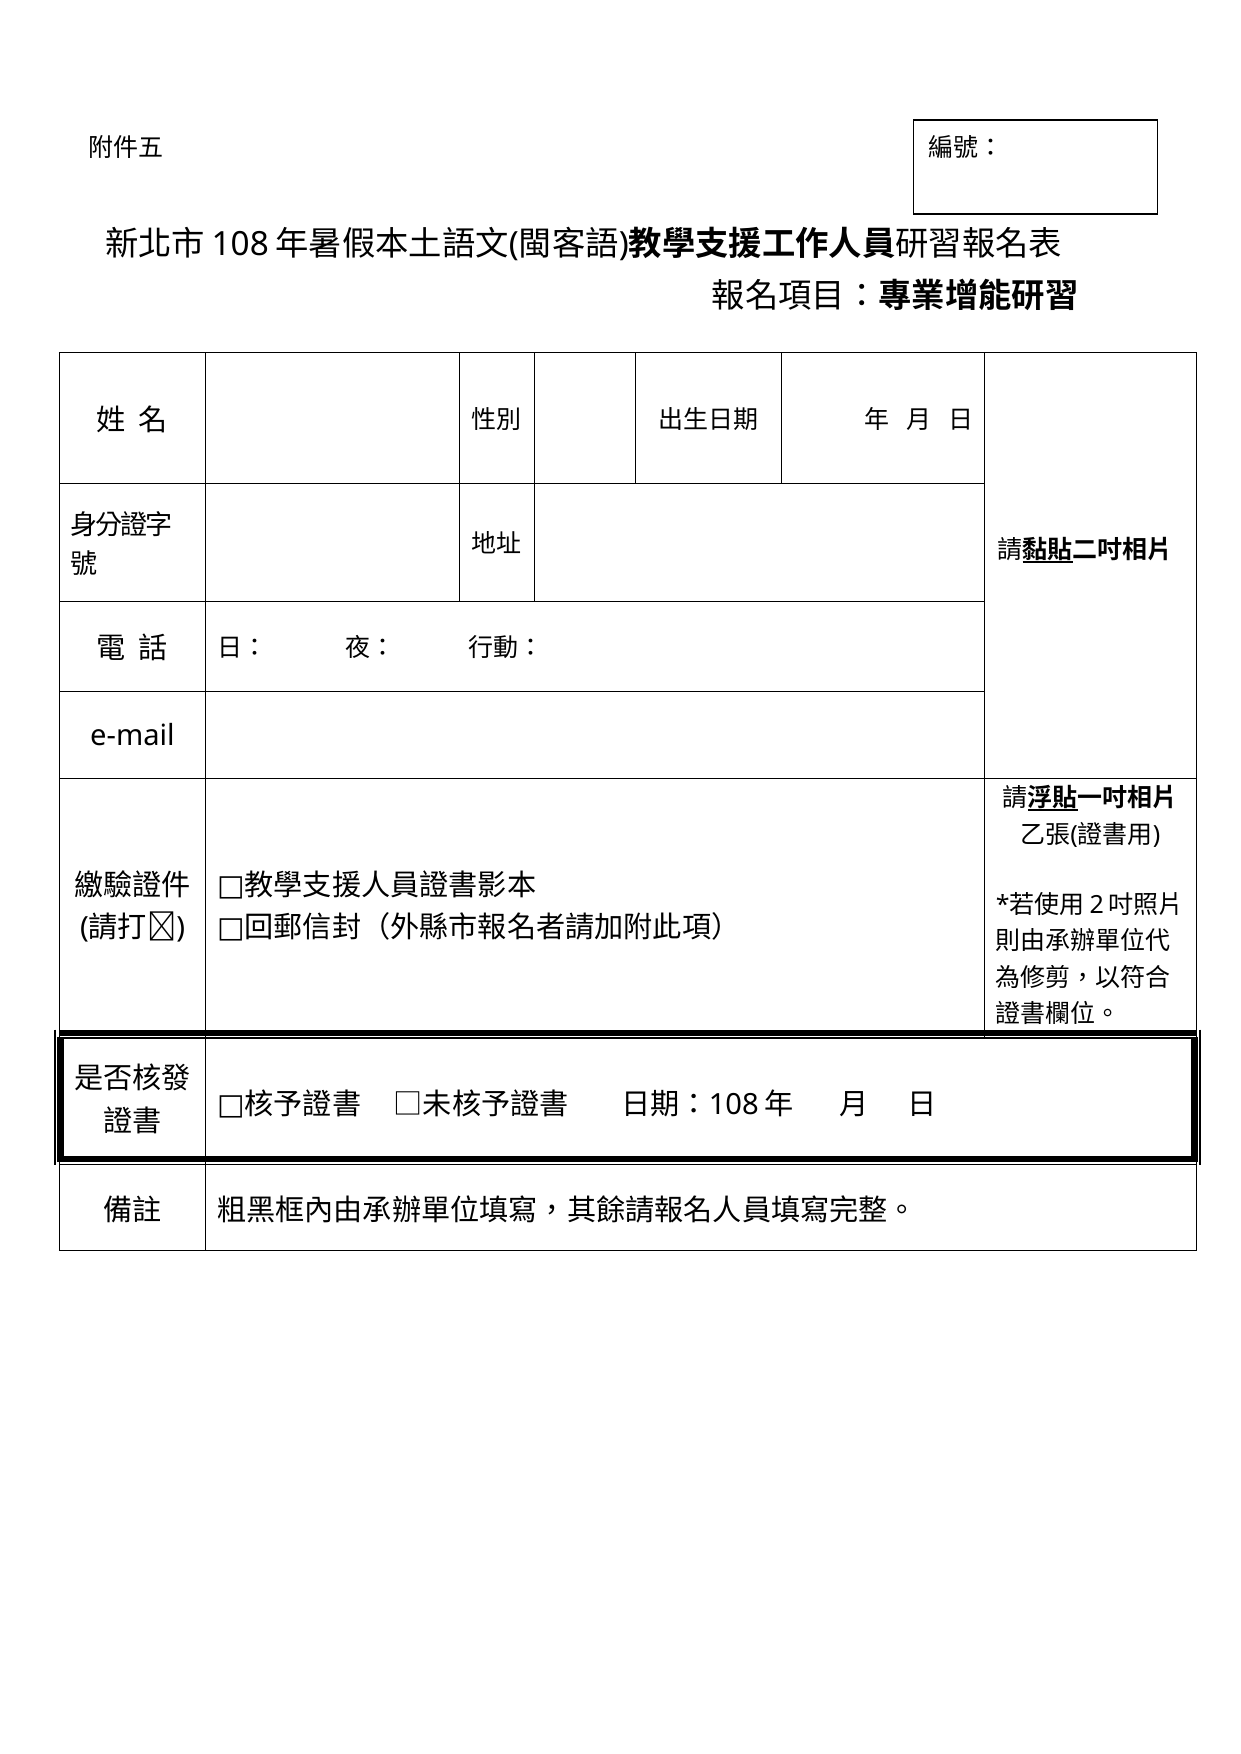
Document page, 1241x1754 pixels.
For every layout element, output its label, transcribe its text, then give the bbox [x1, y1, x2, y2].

text 報名項目：專業增能研習 [89, 266, 1078, 318]
table_header 姓 名 [60, 353, 205, 483]
table_header 年 月 日 [782, 353, 984, 483]
table_header 性別 [460, 353, 534, 483]
table_header [535, 353, 635, 483]
table_cell 地址 [460, 484, 534, 601]
table_cell 電 話 [60, 602, 205, 691]
table_header [206, 353, 459, 483]
table_cell 備註 [60, 1165, 205, 1250]
table_cell 粗黑框內由承辦單位填寫，其餘請報名人員填寫完整。 [206, 1165, 1196, 1250]
table_header 請黏貼二吋相片 [985, 353, 1196, 777]
table_cell □教學支援人員證書影本 □回郵信封（外縣市報名者請加附此項） [206, 779, 984, 1029]
table_cell 日： 夜： 行動： [206, 602, 984, 691]
table_header 出生日期 [636, 353, 781, 483]
table_cell e-mail [60, 692, 205, 777]
table_cell 繳驗證件 (請打) [60, 779, 205, 1029]
table_cell [206, 692, 984, 777]
text 新北市108年暑假本土語文(閩客語)教學支援工作人員研習報名表 [89, 214, 1078, 266]
table_cell 請浮貼一吋相片乙張(證書用) *若使用2吋照片則由承辦單位代為修剪，以符合證書欄位。 [985, 779, 1196, 1029]
table_cell 身分證字號 [60, 484, 205, 601]
table_cell 是否核發證書 [64, 1039, 205, 1156]
text 附件五 [89, 126, 913, 164]
table_cell □核予證書 □未核予證書 日期：108年 月 日 [206, 1039, 1191, 1156]
table_cell [535, 484, 984, 601]
table_cell [206, 484, 459, 601]
